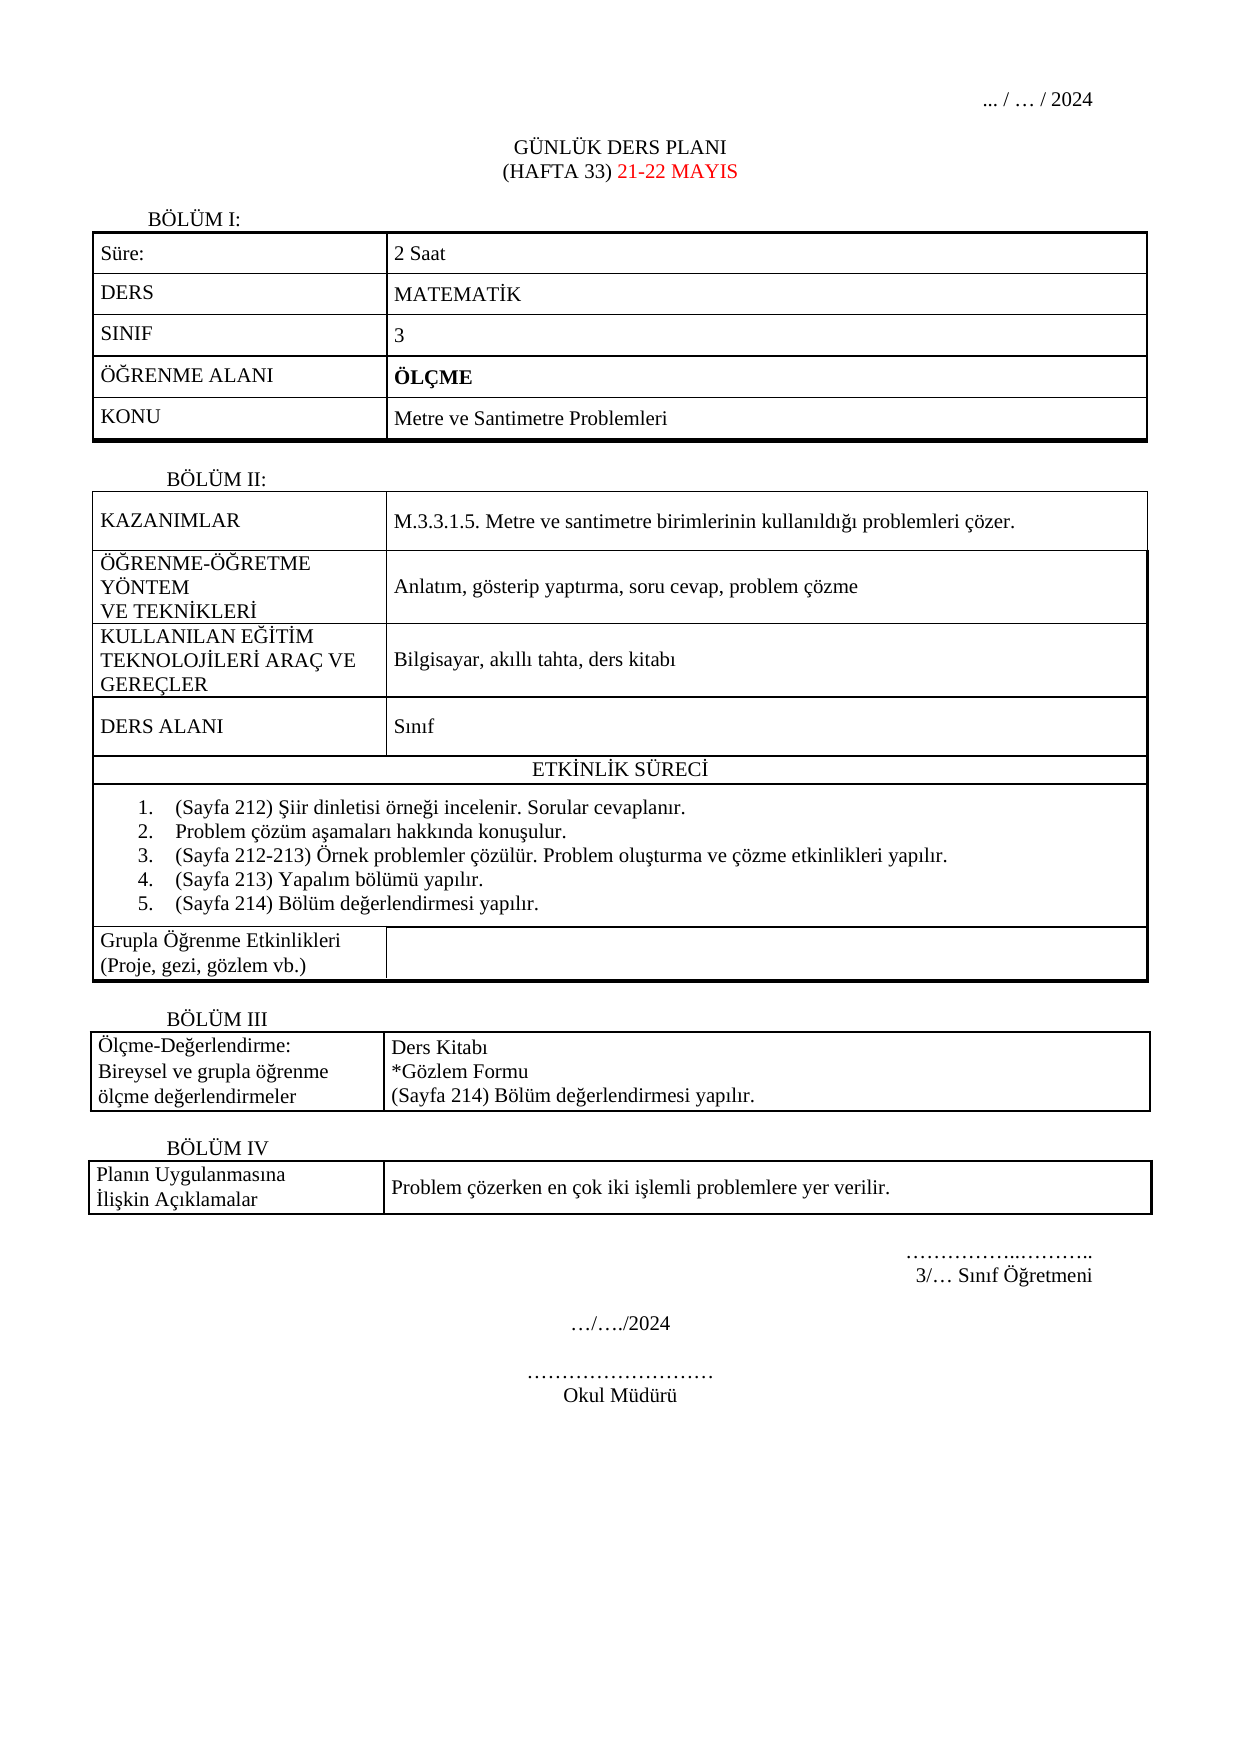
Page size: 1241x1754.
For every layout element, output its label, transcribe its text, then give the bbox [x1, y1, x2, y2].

table_header M.3.3.1.5. Metre ve santimetre birimlerinin kullanıldığı problemleri çözer. [387, 492, 1147, 549]
table_cell KONU [94, 398, 386, 438]
table_cell ÖLÇME [388, 357, 1146, 397]
text ……………..……….. [148, 1239, 1093, 1263]
table_cell 3 [388, 315, 1146, 355]
table_header Ölçme-Değerlendirme: Bireysel ve grupla öğrenme ölçme değerlendirmeler [92, 1033, 383, 1109]
table_cell DERS ALANI [94, 698, 386, 755]
subtitle BÖLÜM III [148, 1007, 1093, 1031]
table_cell Metre ve Santimetre Problemleri [388, 398, 1146, 438]
table_cell SINIF [94, 315, 386, 355]
subtitle BÖLÜM IV [148, 1136, 1093, 1160]
table_cell KULLANILAN EĞİTİM TEKNOLOJİLERİ ARAÇ VE GEREÇLER [93, 624, 386, 696]
text (HAFTA 33) 21-22 MAYIS [148, 159, 1093, 183]
table_cell ÖĞRENME ALANI [94, 357, 386, 397]
table_cell ETKİNLİK SÜRECİ [94, 757, 1146, 782]
table_cell Anlatım, gösterip yaptırma, soru cevap, problem çözme [387, 551, 1146, 623]
table_header Planın Uygulanmasına İlişkin Açıklamalar [90, 1162, 383, 1213]
table_header 2 Saat [388, 234, 1146, 273]
table_cell Bilgisayar, akıllı tahta, ders kitabı [387, 624, 1146, 696]
text …/…./2024 [148, 1311, 1093, 1335]
text BÖLÜM I: [148, 207, 1093, 231]
text 3/… Sınıf Öğretmeni [148, 1263, 1093, 1287]
table_header KAZANIMLAR [93, 492, 386, 549]
table_cell ÖĞRENME-ÖĞRETME YÖNTEM VE TEKNİKLERİ [93, 551, 386, 623]
text BÖLÜM II: [148, 467, 1093, 491]
table_header Ders Kitabı *Gözlem Formu (Sayfa 214) Bölüm değerlendirmesi yapılır. [385, 1033, 1149, 1109]
table_cell DERS [94, 274, 386, 314]
text GÜNLÜK DERS PLANI [148, 135, 1093, 159]
table_cell MATEMATİK [388, 274, 1146, 314]
text ... / … / 2024 [148, 87, 1093, 111]
text Okul Müdürü [148, 1383, 1093, 1407]
table_header Problem çözerken en çok iki işlemli problemlere yer verilir. [385, 1162, 1150, 1213]
table_cell Sınıf [387, 698, 1146, 755]
table_header Süre: [94, 234, 386, 273]
table_cell (Sayfa 212) Şiir dinletisi örneği incelenir. Sorular cevaplanır. Problem çözüm aşamaları hakkında konuşulur. (Sayfa 212-213) Örnek problemler çözülür. Problem oluşturma ve çözme etkinlikleri yapılır. (Sayfa 213) Yapalım bölümü yapılır. (Sayfa 214) Bölüm değerlendirmesi yapılır. [94, 785, 1146, 926]
table_cell [387, 928, 1146, 978]
table_cell Grupla Öğrenme Etkinlikleri (Proje, gezi, gözlem vb.) [94, 927, 386, 978]
text ……………………… [148, 1359, 1093, 1383]
